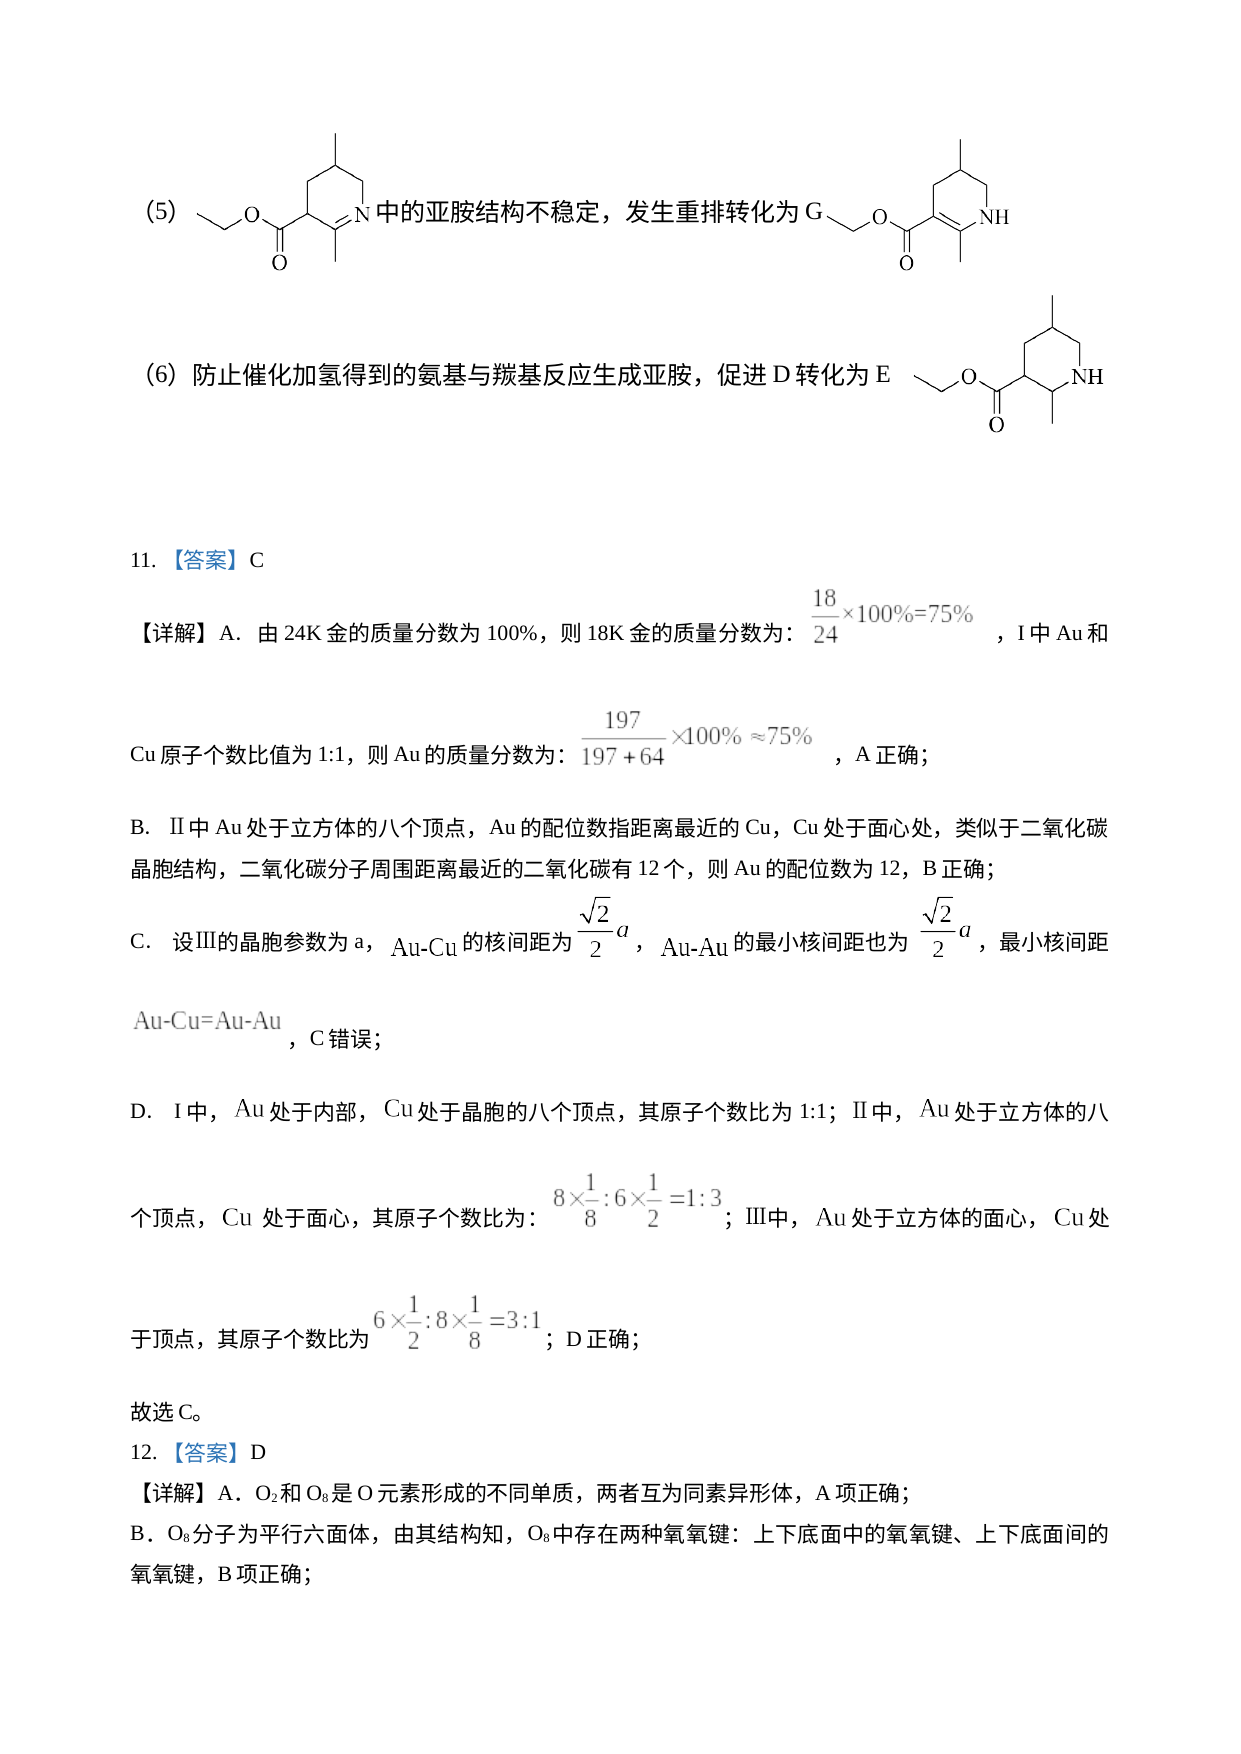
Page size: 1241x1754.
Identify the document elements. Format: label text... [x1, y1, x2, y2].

text B．Ⅱ中Au处于立方体的八个顶点，Au的配位数指距离最近的Cu，Cu处于面心处，类似于二氧化碳晶胞结构，二氧化碳分子周围距离最近的二氧化碳有12个，则Au的配位数为12，B正确； [130, 811, 1110, 884]
text B．O8分子为平行六面体，由其结构知，O8中存在两种氧氧键：上下底面中的氧氧键、上下底面间的氧氧键，B项正确； [130, 1516, 1110, 1589]
picture [822, 135, 1014, 275]
text C． 设Ⅲ的晶胞参数为a，的核间距为，的最小核间距也为 ，最小核间距，C错误； [130, 892, 1110, 1070]
text 12. 【答案】D [130, 1435, 1110, 1468]
text 故选C。 [130, 1395, 1110, 1427]
text 11. 【答案】C [130, 543, 1110, 575]
text （6）防止催化加氢得到的氨基与羰基反应生成亚胺，促进D转化为E [130, 292, 1110, 454]
picture [192, 129, 375, 275]
text D． I中，处于内部，处于晶胞的八个顶点，其原子个数比为1:1；Ⅱ中，处于立方体的八个顶点， 处于面心，其原子个数比为：；Ⅲ中，处于立方体的面心，处于顶点，其原子个数比为；D正确； [130, 1078, 1110, 1387]
picture [909, 292, 1108, 437]
text 【详解】A．O2和O8是O元素形成的不同单质，两者互为同素异形体，A项正确； [130, 1476, 1110, 1508]
text 【详解】A．由24K金的质量分数为100%，则18K金的质量分数为： ，I中Au和Cu原子个数比值为1:1，则Au的质量分数为： ，A正确； [130, 583, 1110, 803]
